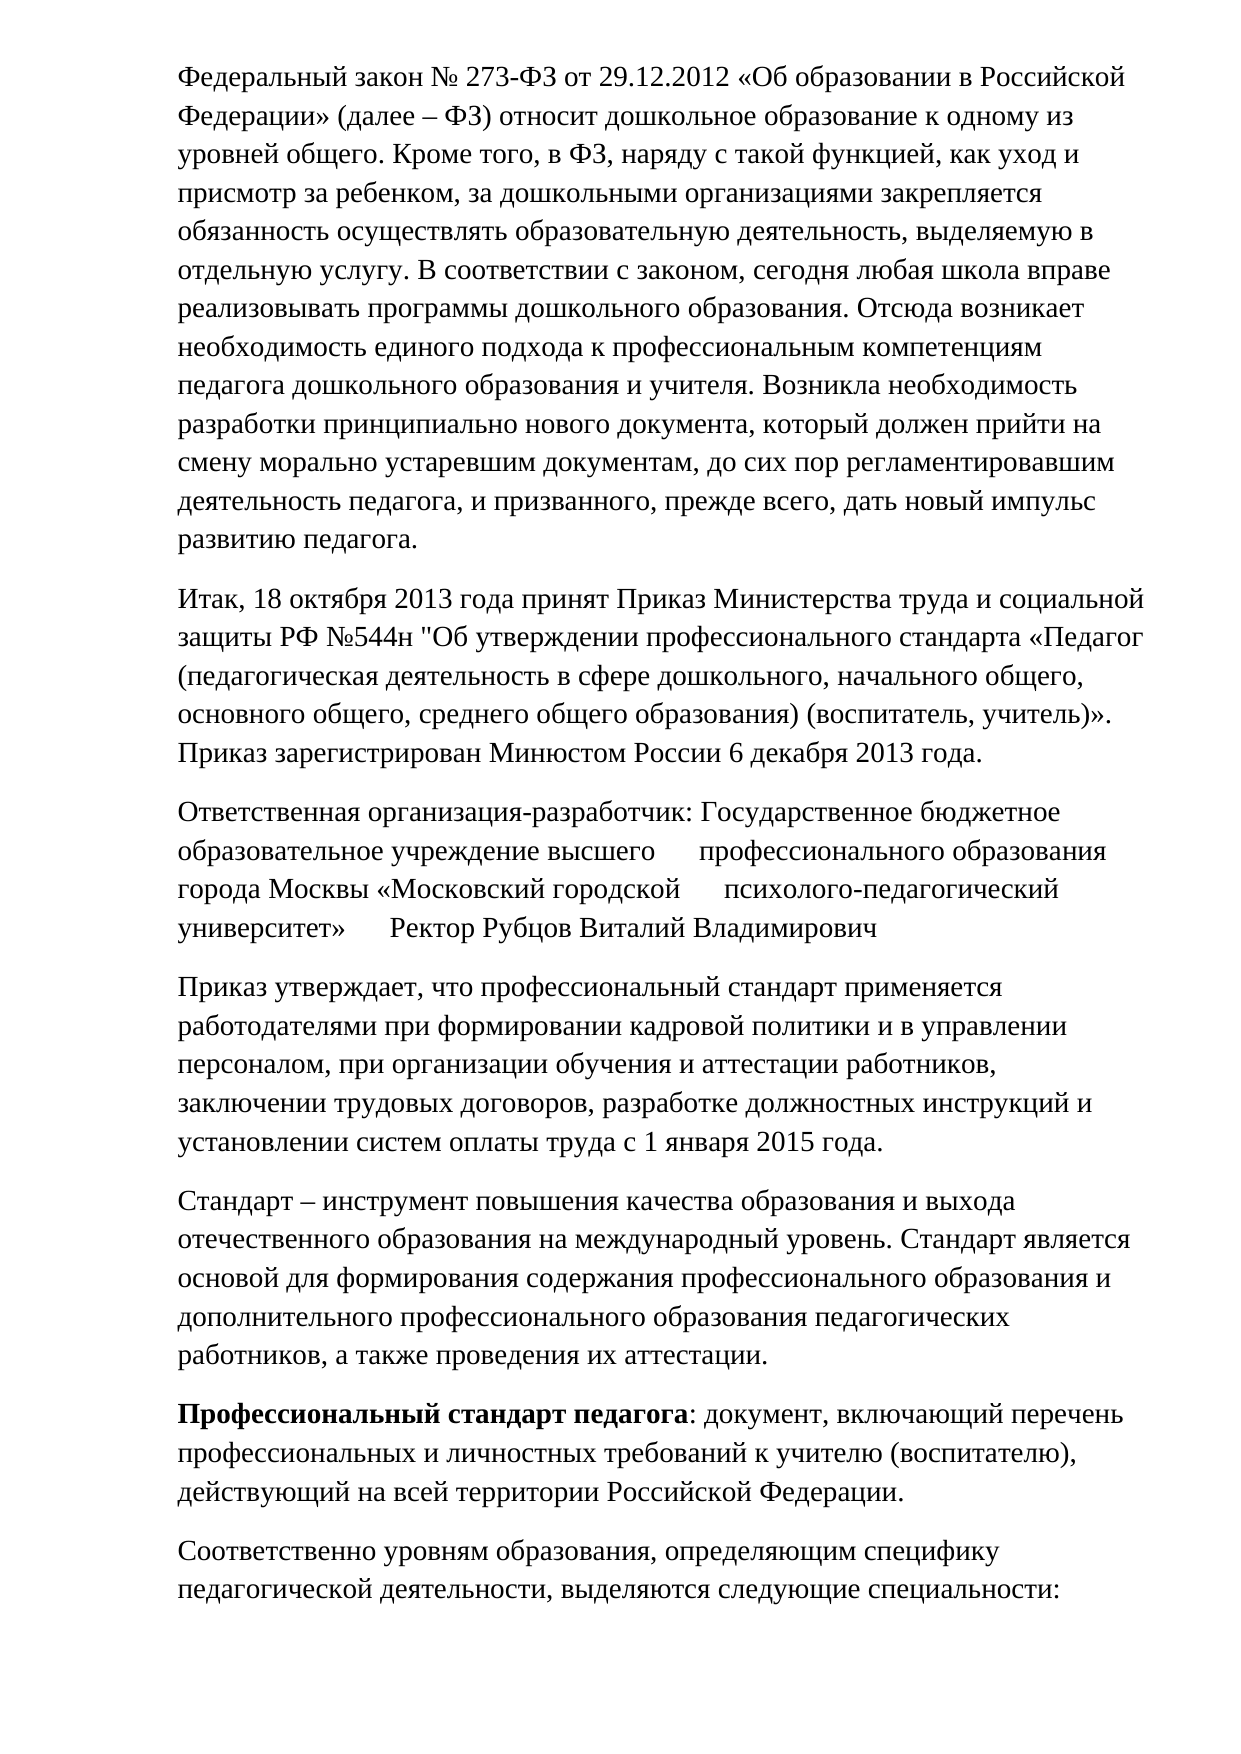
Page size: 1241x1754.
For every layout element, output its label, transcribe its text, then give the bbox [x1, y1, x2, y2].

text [177, 1533, 1152, 1605]
text Стандарт – инструмент повышения качества образования и выхода отечественного образования на международный уровень. Стандарт является основой для формирования содержания профессионального образования и дополнительного профессионального образования педагогических работников, а также проведения их аттестации. [177, 1183, 1152, 1371]
text Приказ утверждает, что профессиональный стандарт применяется работодателями при формировании кадровой политики и в управлении персоналом, при организации обучения и аттестации работников, заключении трудовых договоров, разработке должностных инструкций и установлении систем оплаты труда с 1 января 2015 года. [177, 969, 1152, 1157]
text Федеральный закон № 273-ФЗ от 29.12.2012 «Об образовании в Российской Федерации» (далее – ФЗ) относит дошкольное образование к одному из уровней общего. Кроме того, в ФЗ, наряду с такой функцией, как уход и присмотр за ребенком, за дошкольными организациями закрепляется обязанность осуществлять образовательную деятельность, выделяемую в отдельную услугу. В соответствии с законом, сегодня любая школа вправе реализовывать программы дошкольного образования. Отсюда возникает необходимость единого подхода к профессиональным компетенциям педагога дошкольного образования и учителя. Возникла необходимость разработки принципиально нового документа, который должен прийти на смену морально устаревшим документам, до сих пор регламентировавшим деятельность педагога, и призванного, прежде всего, дать новый импульс развитию педагога. [177, 59, 1152, 555]
text Итак, 18 октября 2013 года принят Приказ Министерства труда и социальной защиты РФ №544н "Об утверждении профессионального стандарта «Педагог (педагогическая деятельность в сфере дошкольного, начального общего, основного общего, среднего общего образования) (воспитатель, учитель)». Приказ зарегистрирован Минюстом России 6 декабря 2013 года. [177, 581, 1152, 769]
text Ответственная организация-разработчик: Государственное бюджетное образовательное учреждение высшего профессионального образования города Москвы «Московский городской психолого-педагогический университет» Ректор Рубцов Виталий Владимирович [177, 794, 1152, 944]
text Профессиональный стандарт педагога: документ, включающий перечень профессиональных и личностных требований к учителю (воспитателю), действующий на всей территории Российской Федерации. [177, 1397, 1152, 1507]
